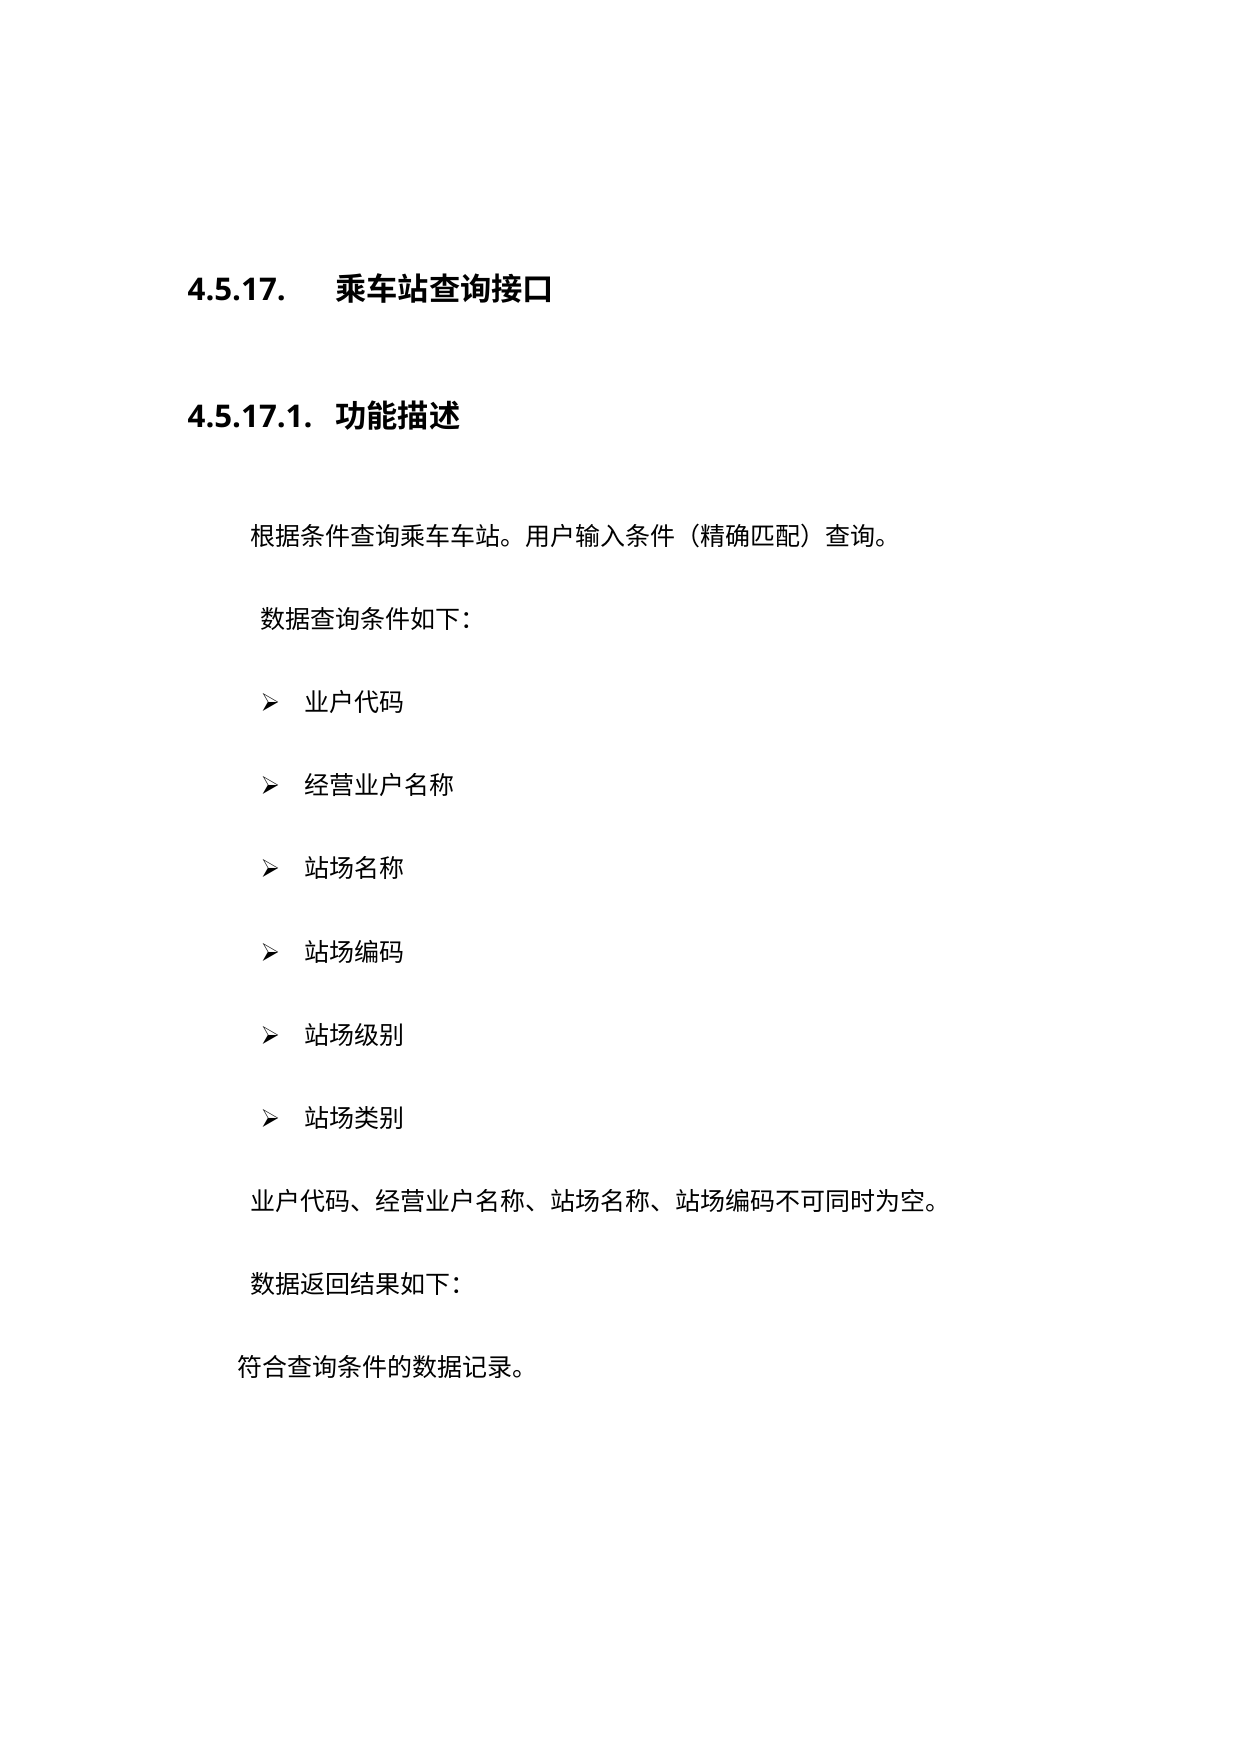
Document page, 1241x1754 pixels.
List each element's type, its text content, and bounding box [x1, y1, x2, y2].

text 业户代码、经营业户名称、站场名称、站场编码不可同时为空。 [187, 1167, 1053, 1232]
list 站场类别 [260, 1084, 1053, 1149]
list 经营业户名称 [260, 751, 1053, 816]
text 根据条件查询乘车车站。用户输入条件（精确匹配）查询。 [187, 502, 1053, 567]
list 站场级别 [260, 1001, 1053, 1066]
text 数据查询条件如下： [260, 585, 1053, 650]
text 符合查询条件的数据记录。 [187, 1333, 1053, 1398]
subtitle 功能描述 [187, 381, 1053, 446]
list 站场名称 [260, 834, 1053, 899]
list 站场编码 [260, 918, 1053, 983]
subtitle 乘车站查询接口 [187, 254, 1053, 319]
text 数据返回结果如下： [187, 1250, 1053, 1315]
list 业户代码 [260, 668, 1053, 733]
